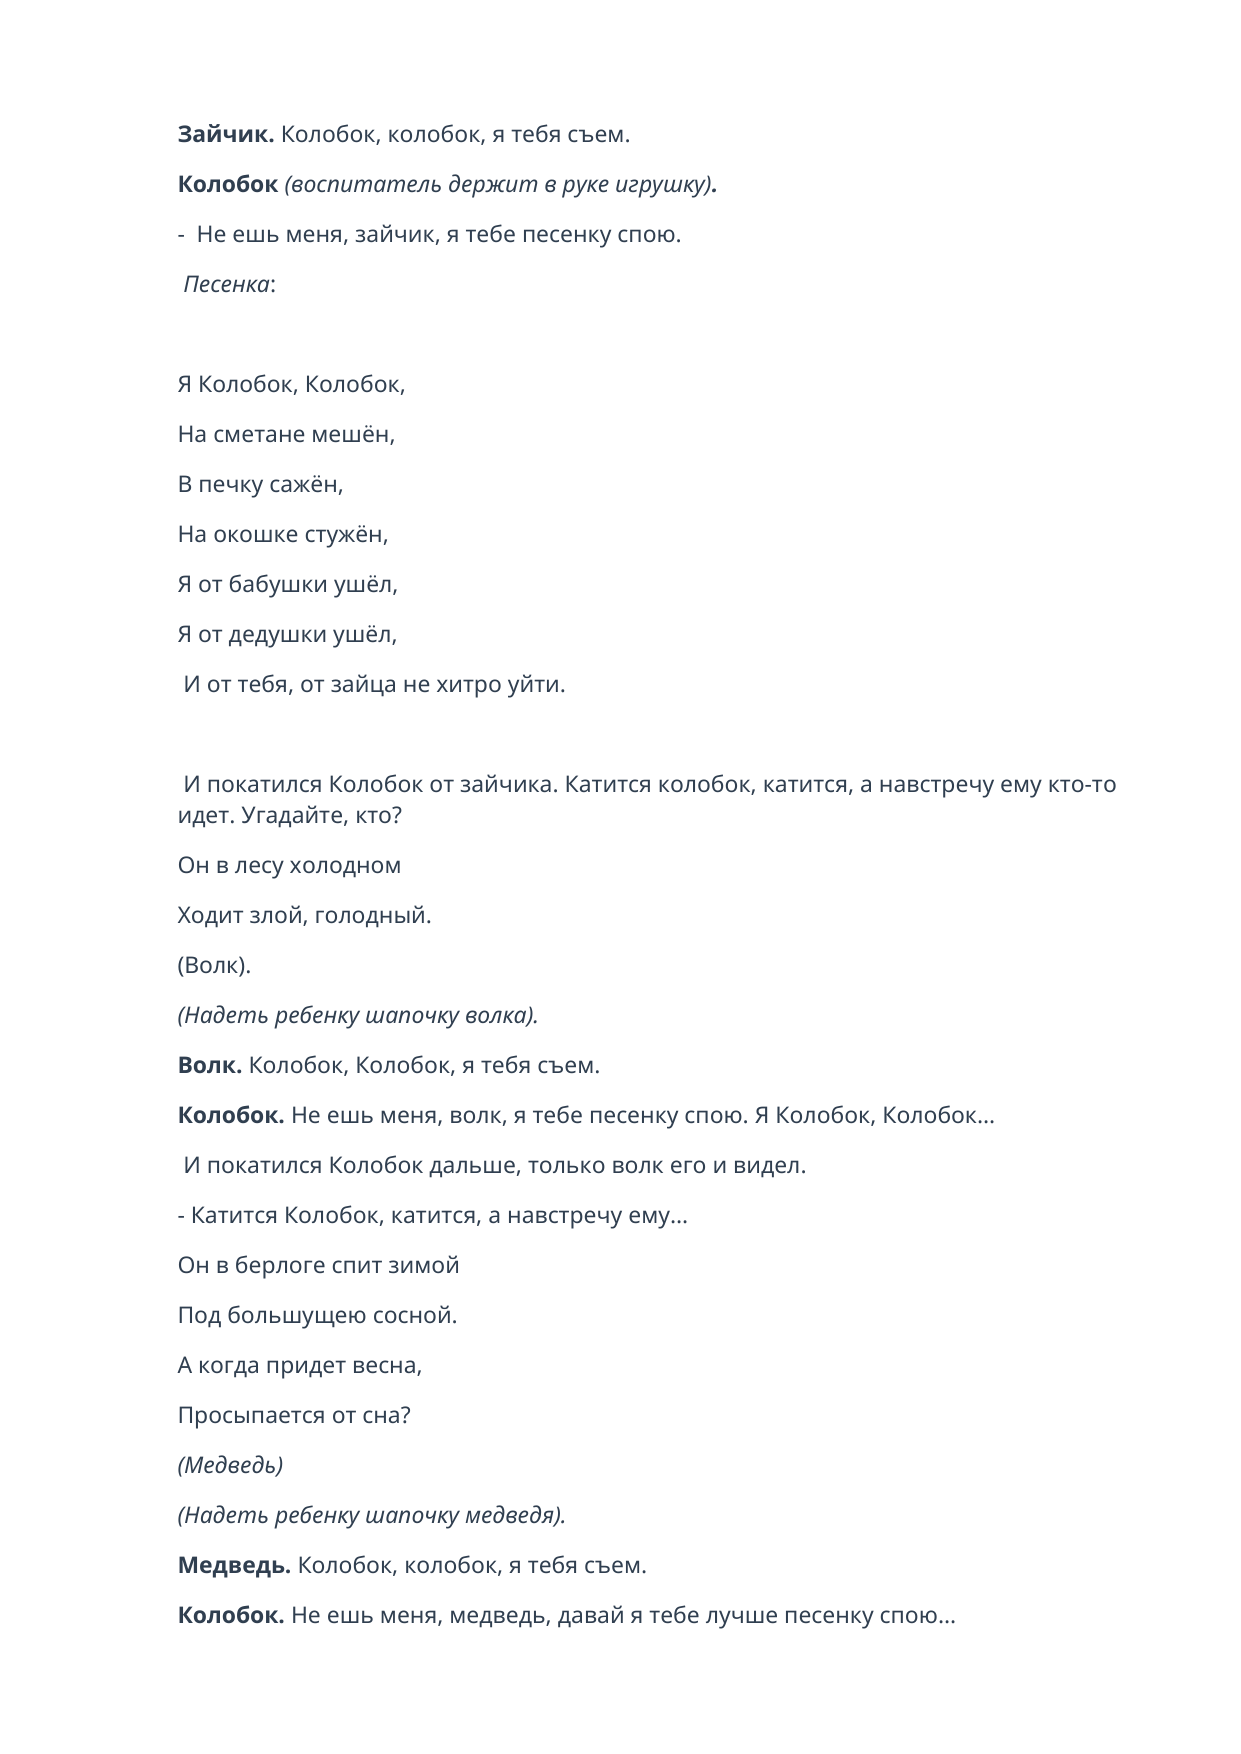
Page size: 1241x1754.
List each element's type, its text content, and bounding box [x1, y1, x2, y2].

text - Катится Колобок, катится, а навстречу ему… [177, 1199, 1152, 1231]
text (Надеть ребенку шапочку волка). [177, 999, 1152, 1031]
text (Медведь) [177, 1449, 1152, 1481]
text На окошке стужён, [177, 518, 1152, 549]
text Ходит злой, голодный. [177, 899, 1152, 931]
text - Не ешь меня, зайчик, я тебе песенку спою. [177, 218, 1152, 249]
text Я от дедушки ушёл, [177, 618, 1152, 649]
text И от тебя, от зайца не хитро уйти. [177, 668, 1152, 699]
text Медведь. Колобок, колобок, я тебя съем. [177, 1549, 1152, 1581]
text (Надеть ребенку шапочку медведя). [177, 1499, 1152, 1531]
text Зайчик. Колобок, колобок, я тебя съем. [177, 118, 1152, 149]
text Колобок. Не ешь меня, медведь, давай я тебе лучше песенку спою… [177, 1599, 1152, 1631]
text Я Колобок, Колобок, [177, 368, 1152, 399]
text Волк. Колобок, Колобок, я тебя съем. [177, 1049, 1152, 1081]
text Он в берлоге спит зимой [177, 1249, 1152, 1281]
text Я от бабушки ушёл, [177, 568, 1152, 599]
text Он в лесу холодном [177, 849, 1152, 881]
text Песенка: [177, 268, 1152, 299]
text Просыпается от сна? [177, 1399, 1152, 1431]
text Под большущею сосной. [177, 1299, 1152, 1331]
text И покатился Колобок дальше, только волк его и видел. [177, 1149, 1152, 1181]
text А когда придет весна, [177, 1349, 1152, 1381]
text (Волк). [177, 949, 1152, 981]
text На сметане мешён, [177, 418, 1152, 449]
text В печку сажён, [177, 468, 1152, 499]
text И покатился Колобок от зайчика. Катится колобок, катится, а навстречу ему кто-то идет. Угадайте, кто? [177, 768, 1152, 831]
text Колобок (воспитатель держит в руке игрушку). [177, 168, 1152, 199]
text Колобок. Не ешь меня, волк, я тебе песенку спою. Я Колобок, Колобок… [177, 1099, 1152, 1131]
